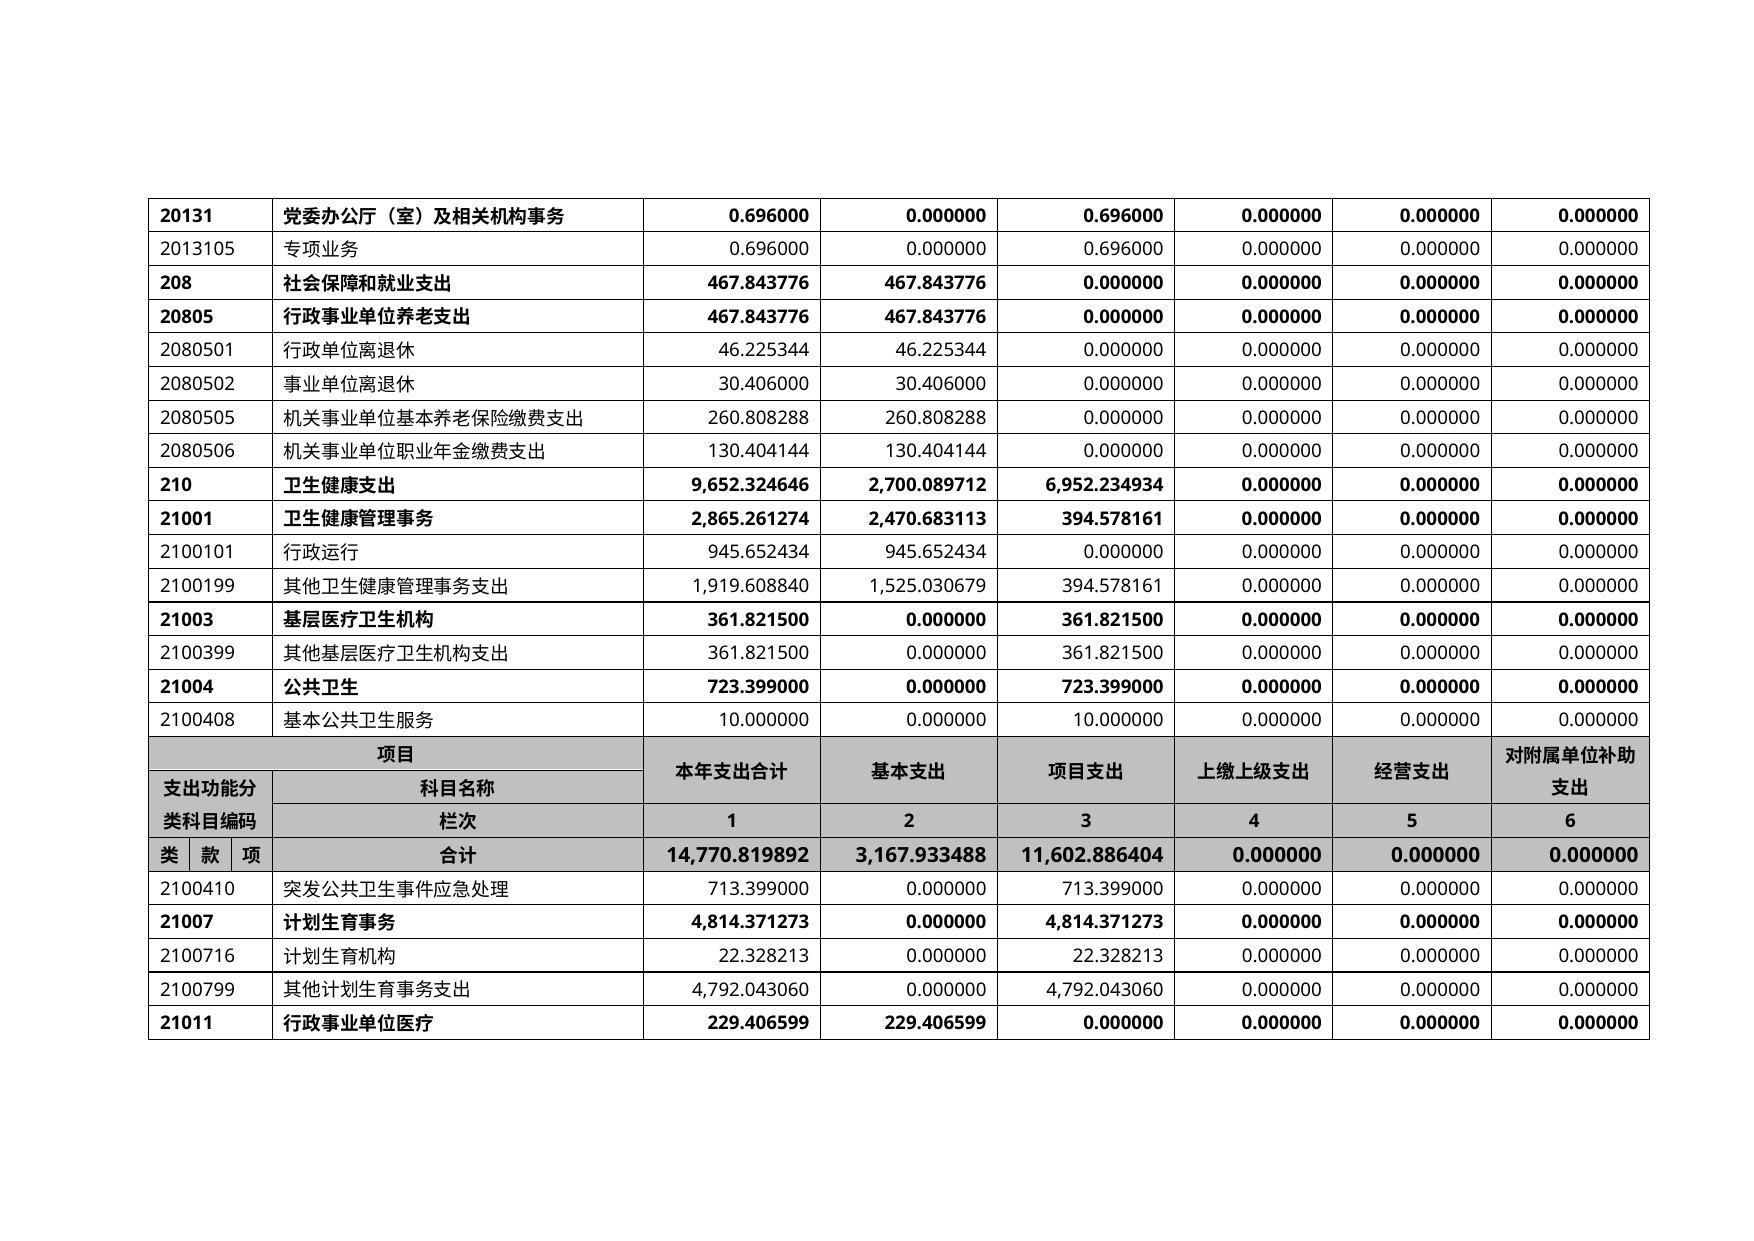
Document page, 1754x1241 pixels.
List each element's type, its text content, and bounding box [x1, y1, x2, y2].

table_cell 713.399000 [998, 872, 1174, 904]
table_cell 0.000000 [1175, 872, 1332, 904]
table_cell 46.225344 [644, 333, 820, 366]
table_cell 2100101 [149, 535, 272, 568]
table_cell 2080501 [149, 333, 272, 366]
table_cell 229.406599 [644, 1006, 820, 1039]
table_cell 1 [644, 804, 820, 837]
table_cell 0.000000 [1333, 535, 1491, 568]
table_cell 4,792.043060 [644, 973, 820, 1005]
table_cell 科目名称 [273, 771, 643, 803]
table_cell 0.000000 [1492, 333, 1649, 366]
table_cell 6 [1492, 804, 1649, 837]
table_cell 210 [149, 468, 272, 500]
table_cell 0.000000 [1492, 973, 1649, 1005]
table_cell 0.000000 [1333, 603, 1491, 635]
table_cell 21004 [149, 670, 272, 702]
table_cell 计划生育机构 [273, 939, 643, 971]
table_cell 10.000000 [644, 703, 820, 736]
table_cell 0.000000 [1175, 367, 1332, 399]
table_cell 0.000000 [821, 939, 997, 971]
table_cell 0.000000 [1333, 703, 1491, 736]
table_cell 361.821500 [644, 636, 820, 669]
table_cell 0.000000 [1175, 838, 1332, 871]
table_cell 20131 [149, 199, 272, 231]
table_cell 1,919.608840 [644, 569, 820, 601]
table_cell 2 [821, 804, 997, 837]
table_cell 30.406000 [644, 367, 820, 399]
table_cell 0.000000 [1333, 670, 1491, 702]
table_cell 0.000000 [998, 367, 1174, 399]
table_cell 2,865.261274 [644, 501, 820, 534]
table_cell 467.843776 [644, 266, 820, 298]
table_cell 21003 [149, 603, 272, 635]
table_cell 208 [149, 266, 272, 298]
table_cell 21011 [149, 1006, 272, 1039]
table_cell 229.406599 [821, 1006, 997, 1039]
table_cell 14,770.819892 [644, 838, 820, 871]
table_cell 事业单位离退休 [273, 367, 643, 399]
table_cell 0.000000 [1175, 199, 1332, 231]
table_cell 46.225344 [821, 333, 997, 366]
table_cell 260.808288 [644, 401, 820, 433]
table_cell 361.821500 [998, 603, 1174, 635]
table_cell 0.000000 [1175, 670, 1332, 702]
table_cell 1,525.030679 [821, 569, 997, 601]
table_cell 2080502 [149, 367, 272, 399]
table_cell 0.000000 [1333, 367, 1491, 399]
table_cell 0.000000 [1492, 300, 1649, 332]
table_cell 0.696000 [644, 199, 820, 231]
table_cell 0.000000 [1333, 569, 1491, 601]
table_cell 0.000000 [1175, 535, 1332, 568]
table_cell 0.000000 [1333, 939, 1491, 971]
table_cell 栏次 [273, 804, 643, 837]
table_cell 467.843776 [644, 300, 820, 332]
table_cell 0.000000 [1492, 199, 1649, 231]
table_cell 0.696000 [998, 199, 1174, 231]
table_cell 9,652.324646 [644, 468, 820, 500]
table_cell 0.000000 [1492, 905, 1649, 938]
table_cell 0.000000 [998, 333, 1174, 366]
table_cell 10.000000 [998, 703, 1174, 736]
table_cell 2100716 [149, 939, 272, 971]
table_cell 0.000000 [821, 603, 997, 635]
table_cell 0.000000 [1175, 501, 1332, 534]
table_cell 基层医疗卫生机构 [273, 603, 643, 635]
table_cell 基本支出 [821, 737, 997, 803]
table_cell 0.000000 [1333, 905, 1491, 938]
table_cell 5 [1333, 804, 1491, 837]
table_cell 0.000000 [1175, 300, 1332, 332]
table_cell 0.000000 [821, 973, 997, 1005]
table_cell 0.696000 [644, 232, 820, 265]
table_cell 0.000000 [1492, 535, 1649, 568]
table_cell 713.399000 [644, 872, 820, 904]
table_cell 945.652434 [644, 535, 820, 568]
table_cell 260.808288 [821, 401, 997, 433]
table_cell 4 [1175, 804, 1332, 837]
table_cell 0.000000 [821, 670, 997, 702]
table_cell 723.399000 [644, 670, 820, 702]
table_cell 机关事业单位职业年金缴费支出 [273, 434, 643, 467]
table_cell 2013105 [149, 232, 272, 265]
table_cell 0.000000 [1492, 1006, 1649, 1039]
table_cell 11,602.886404 [998, 838, 1174, 871]
table_cell 0.000000 [1333, 636, 1491, 669]
table_cell 行政事业单位医疗 [273, 1006, 643, 1039]
table_cell 卫生健康管理事务 [273, 501, 643, 534]
table_cell 0.000000 [998, 535, 1174, 568]
table_cell 2100199 [149, 569, 272, 601]
table_cell 0.000000 [1333, 333, 1491, 366]
table_cell 0.000000 [1333, 401, 1491, 433]
table_cell 0.000000 [1333, 266, 1491, 298]
table_cell 0.000000 [821, 232, 997, 265]
table_cell 0.000000 [1175, 434, 1332, 467]
table_cell 0.000000 [821, 199, 997, 231]
table_cell 20805 [149, 300, 272, 332]
table_cell 0.000000 [1175, 603, 1332, 635]
table_cell 4,814.371273 [644, 905, 820, 938]
table_cell 0.000000 [998, 1006, 1174, 1039]
table_cell 2100799 [149, 973, 272, 1005]
table_cell 3 [998, 804, 1174, 837]
table_cell 上缴上级支出 [1175, 737, 1332, 803]
table_cell 2100399 [149, 636, 272, 669]
table_cell 0.000000 [1333, 468, 1491, 500]
table_cell 0.000000 [1492, 266, 1649, 298]
table_cell 经营支出 [1333, 737, 1491, 803]
table_cell 21007 [149, 905, 272, 938]
table_cell 22.328213 [998, 939, 1174, 971]
table_cell 0.000000 [1175, 939, 1332, 971]
table_cell 0.000000 [1175, 333, 1332, 366]
table_cell 突发公共卫生事件应急处理 [273, 872, 643, 904]
table_cell 对附属单位补助支出 [1492, 737, 1649, 803]
table_cell 2080506 [149, 434, 272, 467]
table_cell 130.404144 [821, 434, 997, 467]
table_cell 0.000000 [1333, 872, 1491, 904]
table_cell 0.000000 [1492, 468, 1649, 500]
table_cell 行政事业单位养老支出 [273, 300, 643, 332]
table_cell 0.000000 [821, 872, 997, 904]
table_cell 行政单位离退休 [273, 333, 643, 366]
table_cell 2,470.683113 [821, 501, 997, 534]
table_cell 0.000000 [1492, 232, 1649, 265]
table_cell 支出功能分类科目编码 [149, 771, 272, 837]
table_cell 130.404144 [644, 434, 820, 467]
table_cell 0.000000 [1492, 939, 1649, 971]
table_cell 卫生健康支出 [273, 468, 643, 500]
table_cell 0.000000 [1175, 401, 1332, 433]
table_cell 0.000000 [821, 703, 997, 736]
table_cell 0.000000 [1492, 501, 1649, 534]
table_cell 0.000000 [1333, 501, 1491, 534]
table_cell 0.000000 [1333, 232, 1491, 265]
table_cell 0.000000 [1492, 703, 1649, 736]
table_cell 2100408 [149, 703, 272, 736]
table_cell 0.000000 [1175, 1006, 1332, 1039]
table_cell 专项业务 [273, 232, 643, 265]
table_cell 其他卫生健康管理事务支出 [273, 569, 643, 601]
table_cell 467.843776 [821, 300, 997, 332]
table_cell 0.000000 [1492, 670, 1649, 702]
table_cell 723.399000 [998, 670, 1174, 702]
table_cell 机关事业单位基本养老保险缴费支出 [273, 401, 643, 433]
table_cell 0.000000 [1492, 603, 1649, 635]
table_cell 0.000000 [1492, 569, 1649, 601]
table_cell 0.000000 [998, 266, 1174, 298]
table_cell 394.578161 [998, 501, 1174, 534]
table_cell 361.821500 [998, 636, 1174, 669]
table_cell 4,792.043060 [998, 973, 1174, 1005]
table_cell 0.000000 [1175, 468, 1332, 500]
table_cell 社会保障和就业支出 [273, 266, 643, 298]
table_cell 6,952.234934 [998, 468, 1174, 500]
table_cell 0.696000 [998, 232, 1174, 265]
table_cell 0.000000 [1333, 434, 1491, 467]
table_cell 0.000000 [1175, 973, 1332, 1005]
table_cell 0.000000 [1175, 703, 1332, 736]
table_cell 其他计划生育事务支出 [273, 973, 643, 1005]
table_cell 0.000000 [1492, 872, 1649, 904]
table_cell 0.000000 [1492, 838, 1649, 871]
table_cell 0.000000 [1175, 232, 1332, 265]
table_cell 3,167.933488 [821, 838, 997, 871]
table_cell 0.000000 [1175, 905, 1332, 938]
table_cell 0.000000 [821, 905, 997, 938]
table_cell 21001 [149, 501, 272, 534]
table_cell 类 [149, 838, 189, 871]
table_cell 项 [232, 838, 272, 871]
table_cell 计划生育事务 [273, 905, 643, 938]
table_cell 基本公共卫生服务 [273, 703, 643, 736]
table_cell 0.000000 [998, 434, 1174, 467]
table_cell 0.000000 [1492, 401, 1649, 433]
table_cell 361.821500 [644, 603, 820, 635]
table_cell 0.000000 [1333, 838, 1491, 871]
table_cell 0.000000 [1175, 266, 1332, 298]
table_cell 2080505 [149, 401, 272, 433]
table_cell 合计 [273, 838, 643, 871]
table_cell 0.000000 [1492, 636, 1649, 669]
table_cell 0.000000 [998, 300, 1174, 332]
table_cell 0.000000 [1333, 199, 1491, 231]
table_cell 0.000000 [998, 401, 1174, 433]
table_cell 行政运行 [273, 535, 643, 568]
table_cell 0.000000 [1492, 367, 1649, 399]
table_cell 0.000000 [1175, 636, 1332, 669]
table_cell 2100410 [149, 872, 272, 904]
table_cell 公共卫生 [273, 670, 643, 702]
table_cell 4,814.371273 [998, 905, 1174, 938]
table_cell 党委办公厅（室）及相关机构事务 [273, 199, 643, 231]
table_cell 394.578161 [998, 569, 1174, 601]
table_cell 467.843776 [821, 266, 997, 298]
table_cell 22.328213 [644, 939, 820, 971]
table_cell 款 [190, 838, 231, 871]
table_cell 其他基层医疗卫生机构支出 [273, 636, 643, 669]
table_cell 项目 [149, 737, 643, 769]
table_cell 0.000000 [1175, 569, 1332, 601]
table_cell 30.406000 [821, 367, 997, 399]
table_cell 本年支出合计 [644, 737, 820, 803]
table_cell 0.000000 [1333, 300, 1491, 332]
table_cell 0.000000 [1333, 973, 1491, 1005]
table_cell 0.000000 [1333, 1006, 1491, 1039]
table_cell 项目支出 [998, 737, 1174, 803]
table_cell 0.000000 [1492, 434, 1649, 467]
table_cell 2,700.089712 [821, 468, 997, 500]
table_cell 0.000000 [821, 636, 997, 669]
table_cell 945.652434 [821, 535, 997, 568]
